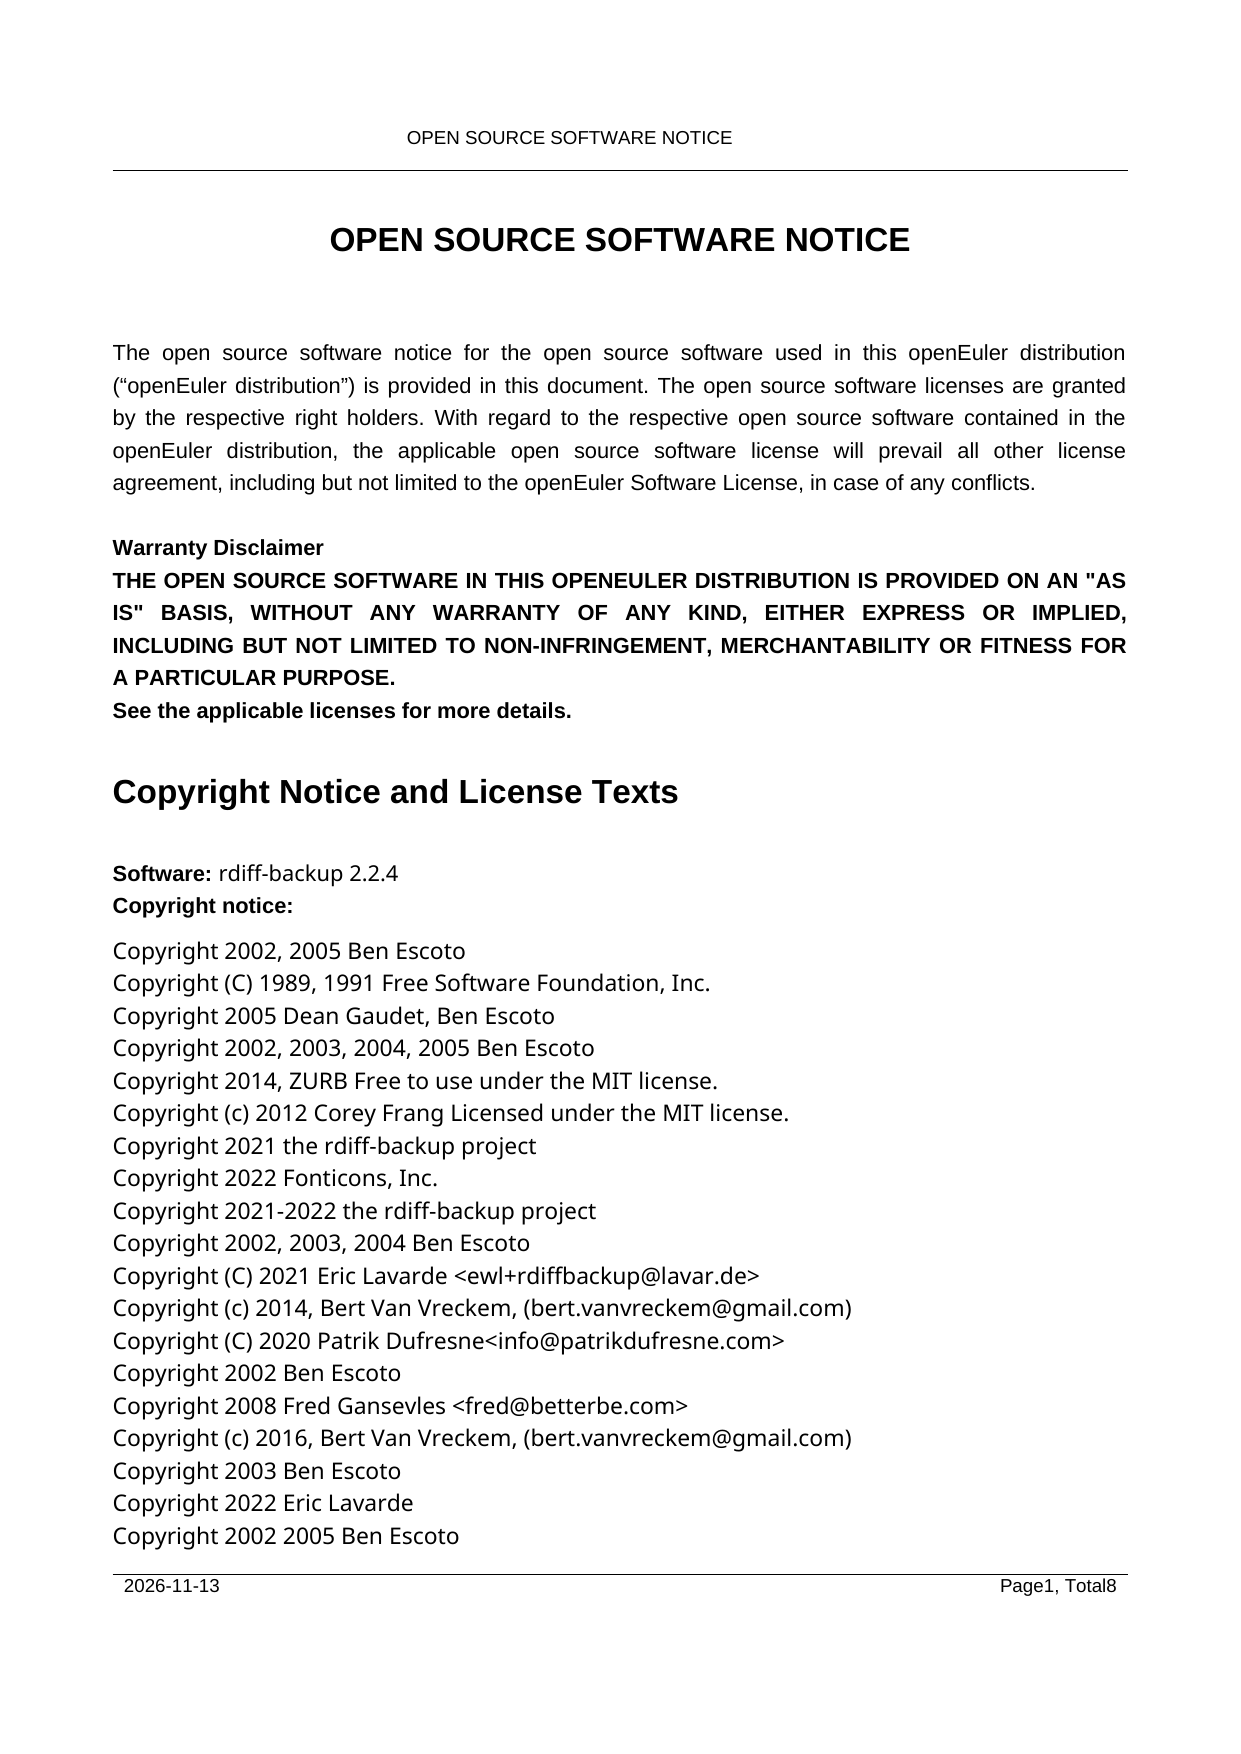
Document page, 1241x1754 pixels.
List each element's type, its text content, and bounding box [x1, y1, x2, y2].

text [112, 934, 1128, 1551]
text Warranty Disclaimer [112, 531, 1128, 564]
text Copyright Notice and License Texts [112, 759, 1128, 824]
text The open source software notice for the open source software used in this openEuler distribution (“openEuler distribution”) is provided in this document. The open source software licenses are granted by the respective right holders. With regard to the respective open source software contained in the openEuler distribution, the applicable open source software license will prevail all other license agreement, including but not limited to the openEuler Software License, in case of any conflicts. [112, 336, 1128, 499]
text OPEN SOURCE SOFTWARE NOTICE [112, 206, 1128, 271]
title Software: rdiff-backup 2.2.4 [112, 856, 1128, 889]
text THE OPEN SOURCE SOFTWARE IN THIS OPENEULER DISTRIBUTION IS PROVIDED ON AN "AS IS" BASIS, WITHOUT ANY WARRANTY OF ANY KIND, EITHER EXPRESS OR IMPLIED, INCLUDING BUT NOT LIMITED TO NON-INFRINGEMENT, MERCHANTABILITY OR FITNESS FOR A PARTICULAR PURPOSE. See the applicable licenses for more details. [112, 564, 1128, 726]
text Copyright notice: [112, 889, 1128, 921]
